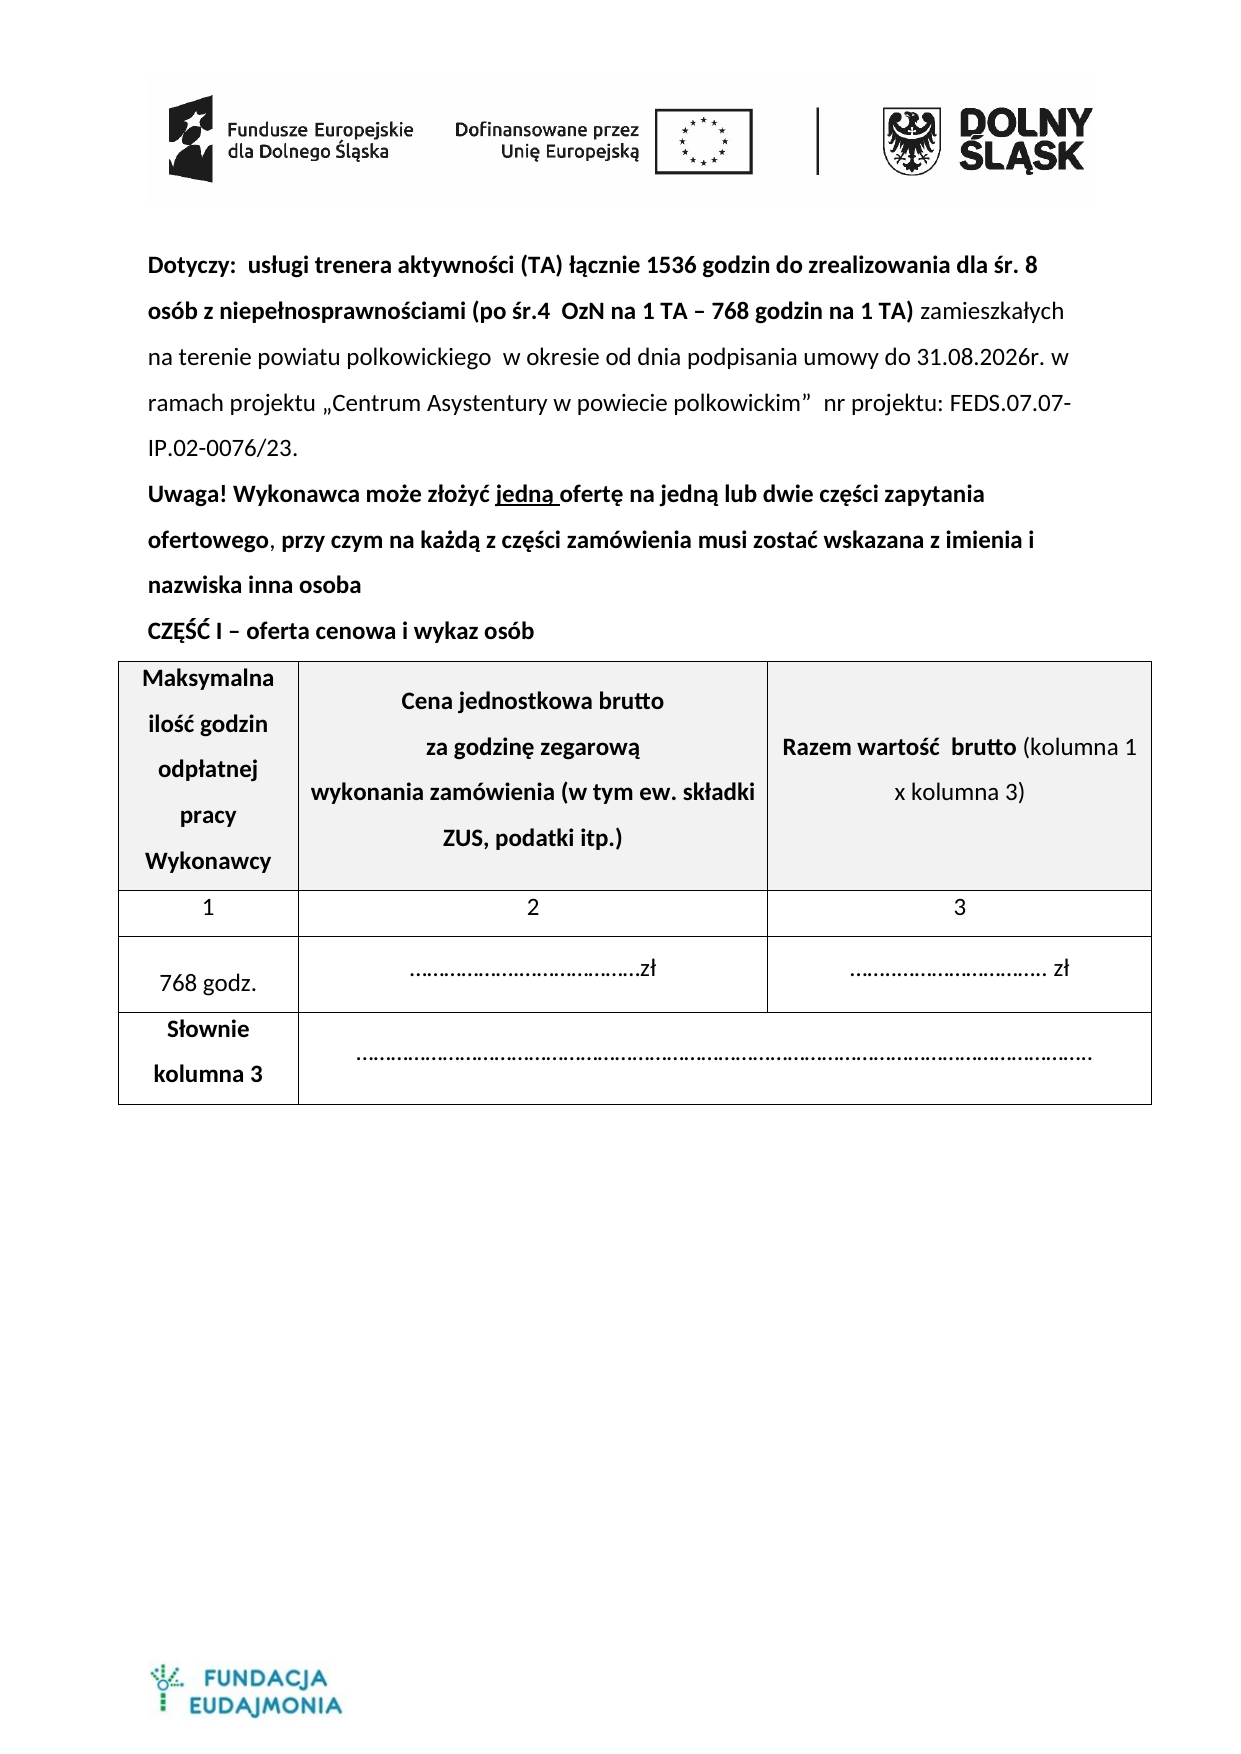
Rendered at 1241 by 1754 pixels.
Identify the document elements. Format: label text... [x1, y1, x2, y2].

table_cell Słownie kolumna 3 [119, 1013, 298, 1103]
table_header Razem wartość brutto (kolumna 1 x kolumna 3) [768, 662, 1151, 890]
table_cell 3 [768, 891, 1151, 936]
table_cell ……..…………………….. zł [768, 937, 1151, 1012]
text CZĘŚĆ I – oferta cenowa i wykaz osób [148, 615, 1093, 646]
table_cell ……………….…………………zł [299, 937, 767, 1012]
table_header Cena jednostkowa brutto za godzinę zegarową wykonania zamówienia (w tym ew. składki ZUS, podatki itp.) [299, 662, 767, 890]
table_header Maksymalna ilość godzin odpłatnej pracy Wykonawcy [119, 662, 298, 890]
text Uwaga! Wykonawca może złożyć jedną ofertę na jedną lub dwie części zapytania ofertowego, przy czym na każdą z części zamówienia musi zostać wskazana z imienia i nazwiska inna osoba [148, 478, 1093, 600]
table_cell 2 [299, 891, 767, 936]
table_cell 768 godz. [119, 937, 298, 1012]
picture [147, 73, 1093, 204]
table_cell 1 [119, 891, 298, 936]
text Dotyczy: usługi trenera aktywności (TA) łącznie 1536 godzin do zrealizowania dla śr. 8 osób z niepełnosprawnościami (po śr.4 OzN na 1 TA – 768 godzin na 1 TA) zamieszkałych na terenie powiatu polkowickiego w okresie od dnia podpisania umowy do 31.08.2026r. w ramach projektu „Centrum Asystentury w powiecie polkowickim” nr projektu: FEDS.07.07-IP.02-0076/23. [148, 249, 1093, 463]
table_cell ……………………………………………………………………………………………………………….. [299, 1013, 1151, 1103]
picture [147, 1659, 349, 1721]
